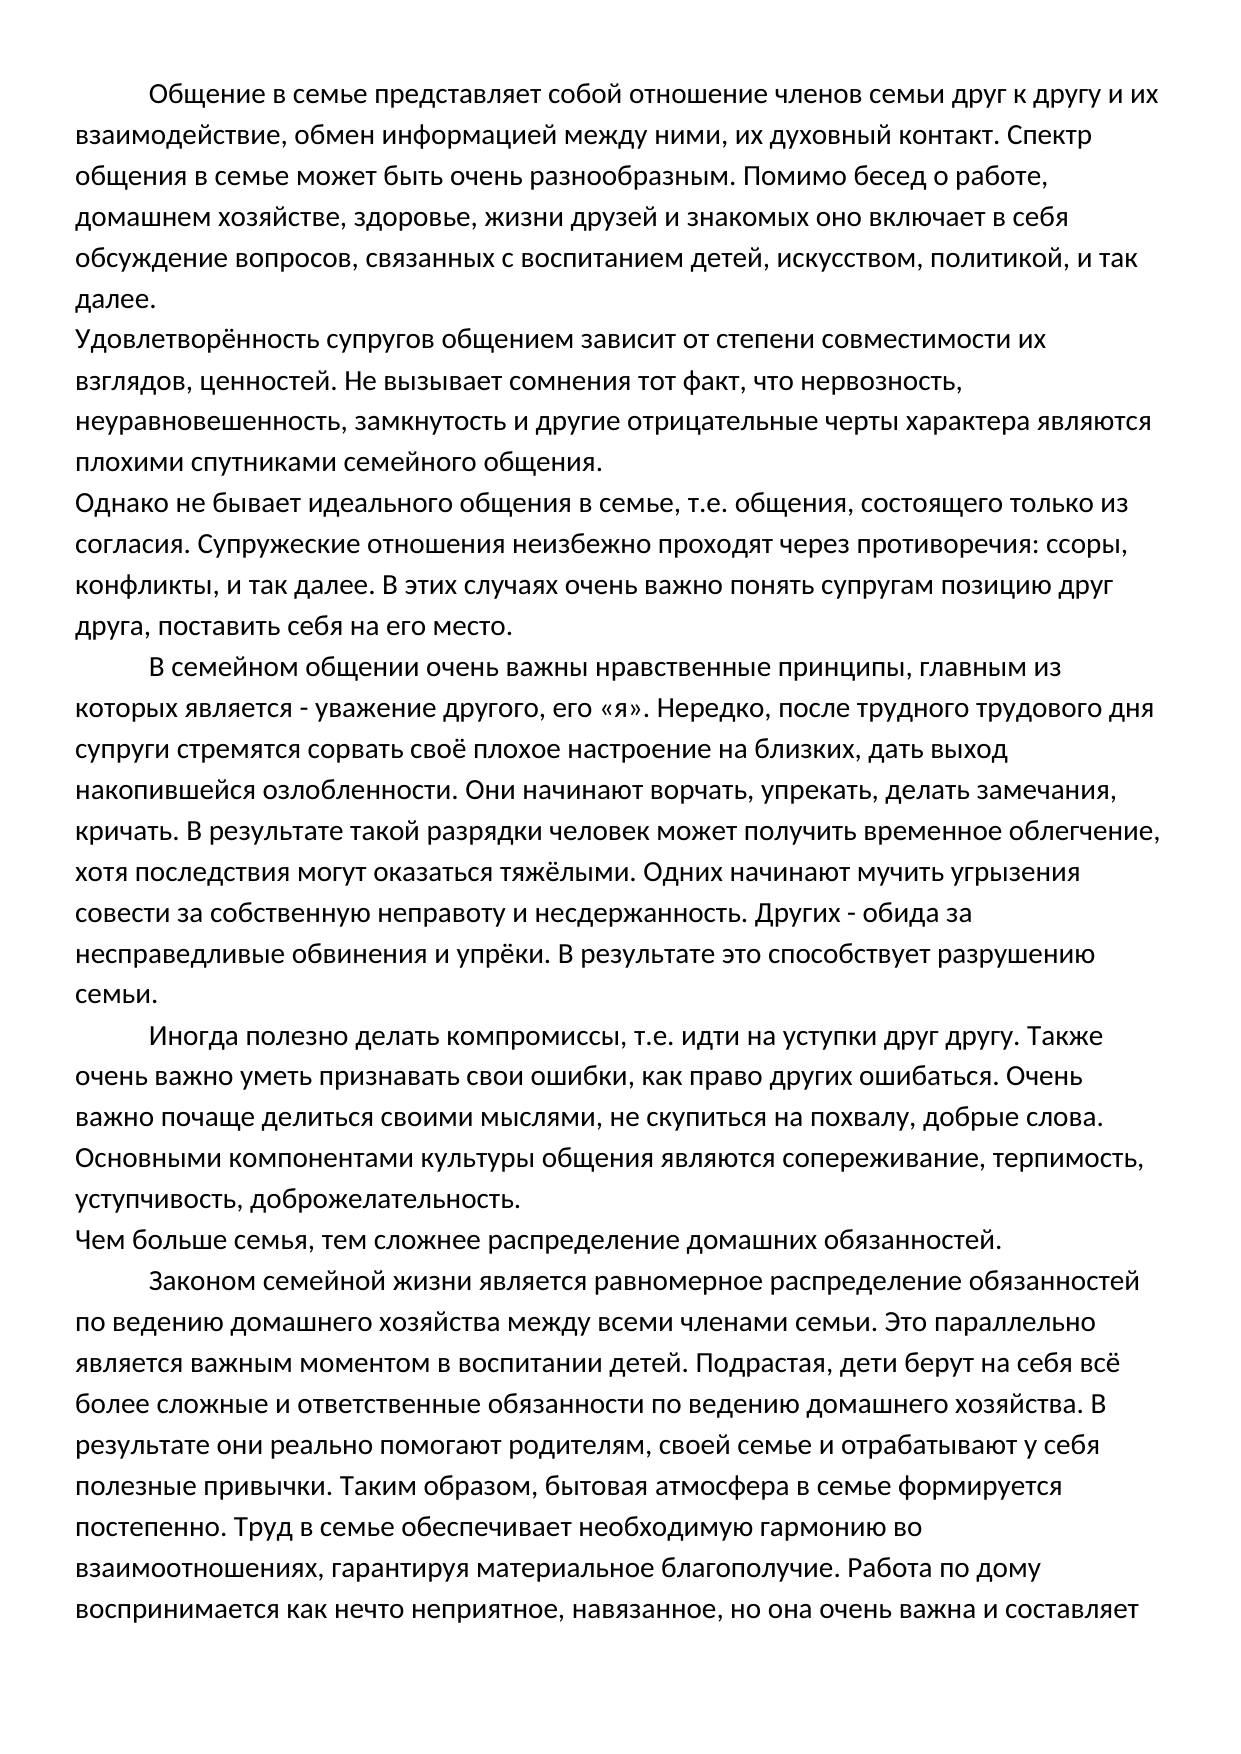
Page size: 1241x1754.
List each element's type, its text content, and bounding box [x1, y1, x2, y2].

text Однако не бывает идеального общения в семье, т.е. общения, состоящего только из согласия. Супружеские отношения неизбежно проходят через противоречия: ссоры, конфликты, и так далее. В этих случаях очень важно понять супругам позицию друг друга, поставить себя на его место. [75, 484, 1165, 643]
text Чем больше семья, тем сложнее распределение домашних обязанностей. [75, 1221, 1165, 1257]
text Удовлетворённость супругов общением зависит от степени совместимости их взглядов, ценностей. Не вызывает сомнения тот факт, что нервозность, неуравновешенность, замкнутость и другие отрицательные черты характера являются плохими спутниками семейного общения. [75, 321, 1165, 479]
text Иногда полезно делать компромиссы, т.е. идти на уступки друг другу. Также очень важно уметь признавать свои ошибки, как право других ошибаться. Очень важно почаще делиться своими мыслями, не скупиться на похвалу, добрые слова. Основными компонентами культуры общения являются сопереживание, терпимость, уступчивость, доброжелательность. [75, 1017, 1165, 1216]
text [75, 1262, 1165, 1625]
text Общение в семье представляет собой отношение членов семьи друг к другу и их взаимодействие, обмен информацией между ними, их духовный контакт. Спектр общения в семье может быть очень разнообразным. Помимо бесед о работе, домашнем хозяйстве, здоровье, жизни друзей и знакомых оно включает в себя обсуждение вопросов, связанных с воспитанием детей, искусством, политикой, и так далее. [75, 75, 1165, 315]
text В семейном общении очень важны нравственные принципы, главным из которых является - уважение другого, его «я». Нередко, после трудного трудового дня супруги стремятся сорвать своё плохое настроение на близких, дать выход накопившейся озлобленности. Они начинают ворчать, упрекать, делать замечания, кричать. В результате такой разрядки человек может получить временное облегчение, хотя последствия могут оказаться тяжёлыми. Одних начинают мучить угрызения совести за собственную неправоту и несдержанность. Других - обида за несправедливые обвинения и упрёки. В результате это способствует разрушению семьи. [75, 648, 1165, 1011]
